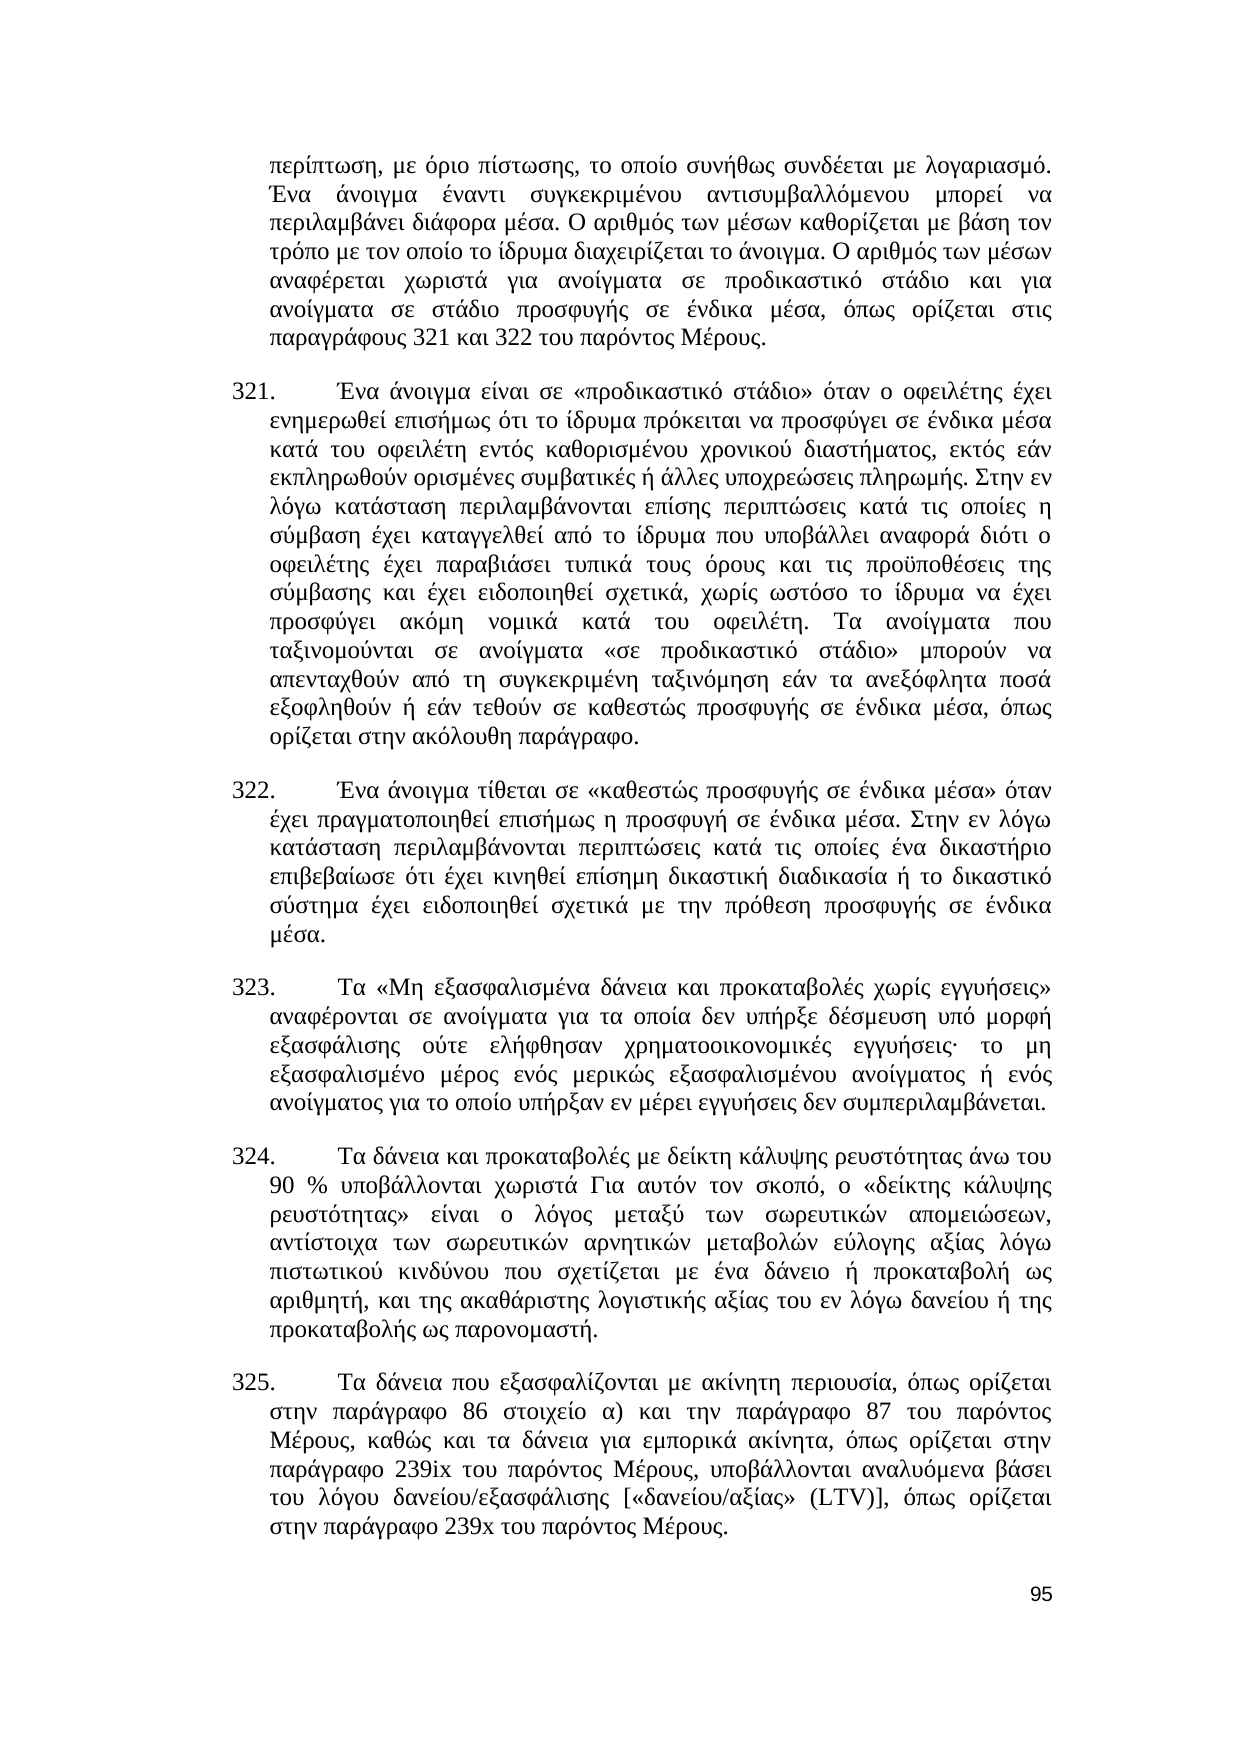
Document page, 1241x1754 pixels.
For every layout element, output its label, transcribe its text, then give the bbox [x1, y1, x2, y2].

text Ένα άνοιγμα τίθεται σε «καθεστώς προσφυγής σε ένδικα μέσα» όταν έχει πραγματοποιηθεί επισήμως η προσφυγή σε ένδικα μέσα. Στην εν λόγω κατάσταση περιλαμβάνονται περιπτώσεις κατά τις οποίες ένα δικαστήριο επιβεβαίωσε ότι έχει κινηθεί επίσημη δικαστική διαδικασία ή το δικαστικό σύστημα έχει ειδοποιηθεί σχετικά με την πρόθεση προσφυγής σε ένδικα μέσα. [232, 775, 1053, 947]
text Τα δάνεια και προκαταβολές με δείκτη κάλυψης ρευστότητας άνω του 90 % υποβάλλονται χωριστά Για αυτόν τον σκοπό, ο «δείκτης κάλυψης ρευστότητας» είναι ο λόγος μεταξύ των σωρευτικών απομειώσεων, αντίστοιχα των σωρευτικών αρνητικών μεταβολών εύλογης αξίας λόγω πιστωτικού κινδύνου που σχετίζεται με ένα δάνειο ή προκαταβολή ως αριθμητή, και της ακαθάριστης λογιστικής αξίας του εν λόγω δανείου ή της προκαταβολής ως παρονομαστή. [232, 1141, 1053, 1342]
text Τα δάνεια που εξασφαλίζονται με ακίνητη περιουσία, όπως ορίζεται στην παράγραφο 86 στοιχείο α) και την παράγραφο 87 του παρόντος Μέρους, καθώς και τα δάνεια για εμπορικά ακίνητα, όπως ορίζεται στην παράγραφο 239ix του παρόντος Μέρους, υποβάλλονται αναλυόμενα βάσει του λόγου δανείου/εξασφάλισης [«δανείου/αξίας» (LTV)], όπως ορίζεται στην παράγραφο 239x του παρόντος Μέρους. [232, 1367, 1053, 1540]
text Τα «Μη εξασφαλισμένα δάνεια και προκαταβολές χωρίς εγγυήσεις» αναφέρονται σε ανοίγματα για τα οποία δεν υπήρξε δέσμευση υπό μορφή εξασφάλισης ούτε ελήφθησαν χρηματοοικονομικές εγγυήσεις· το μη εξασφαλισμένο μέρος ενός μερικώς εξασφαλισμένου ανοίγματος ή ενός ανοίγματος για το οποίο υπήρξαν εν μέρει εγγυήσεις δεν συμπεριλαμβάνεται. [232, 972, 1053, 1116]
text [232, 150, 1053, 351]
text Ένα άνοιγμα είναι σε «προδικαστικό στάδιο» όταν ο οφειλέτης έχει ενημερωθεί επισήμως ότι το ίδρυμα πρόκειται να προσφύγει σε ένδικα μέσα κατά του οφειλέτη εντός καθορισμένου χρονικού διαστήματος, εκτός εάν εκπληρωθούν ορισμένες συμβατικές ή άλλες υποχρεώσεις πληρωμής. Στην εν λόγω κατάσταση περιλαμβάνονται επίσης περιπτώσεις κατά τις οποίες η σύμβαση έχει καταγγελθεί από το ίδρυμα που υποβάλλει αναφορά διότι ο οφειλέτης έχει παραβιάσει τυπικά τους όρους και τις προϋποθέσεις της σύμβασης και έχει ειδοποιηθεί σχετικά, χωρίς ωστόσο το ίδρυμα να έχει προσφύγει ακόμη νομικά κατά του οφειλέτη. Τα ανοίγματα που ταξινομούνται σε ανοίγματα «σε προδικαστικό στάδιο» μπορούν να απενταχθούν από τη συγκεκριμένη ταξινόμηση εάν τα ανεξόφλητα ποσά εξοφληθούν ή εάν τεθούν σε καθεστώς προσφυγής σε ένδικα μέσα, όπως ορίζεται στην ακόλουθη παράγραφο. [232, 376, 1053, 750]
